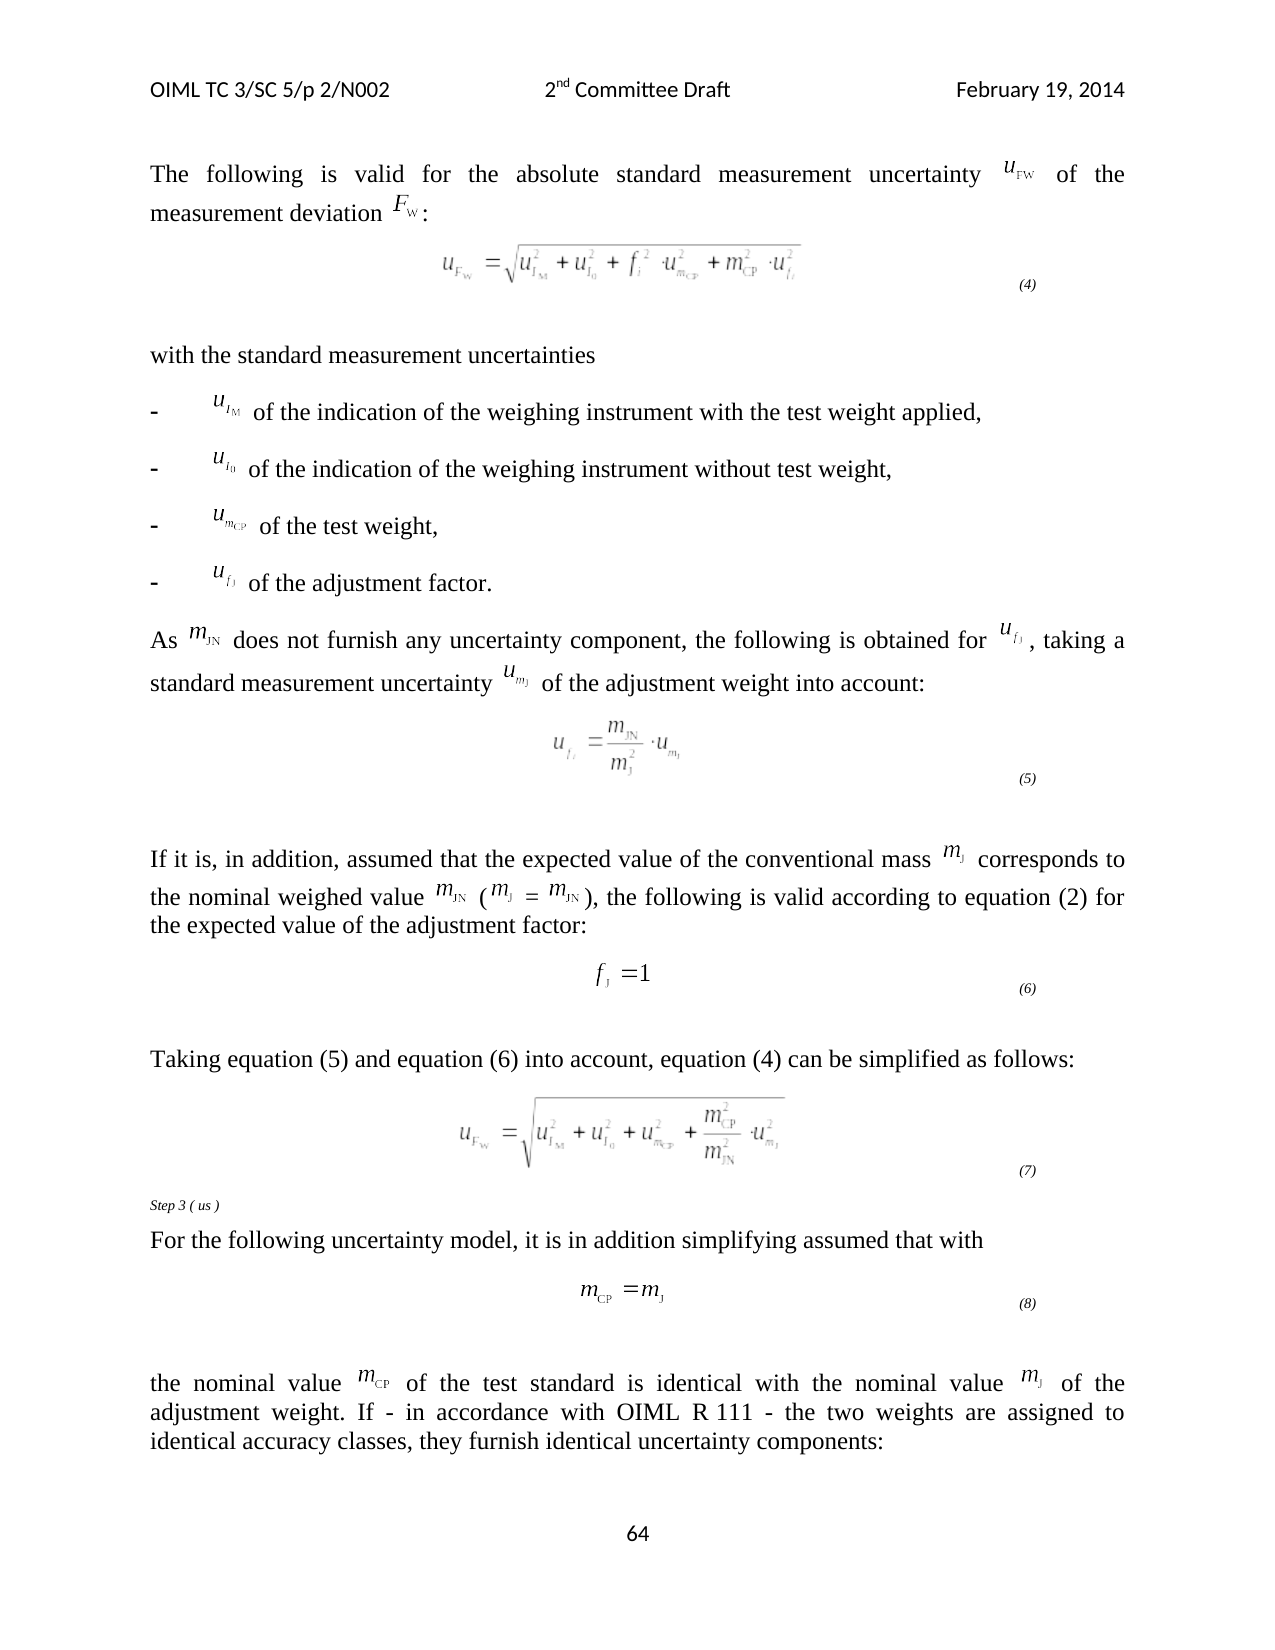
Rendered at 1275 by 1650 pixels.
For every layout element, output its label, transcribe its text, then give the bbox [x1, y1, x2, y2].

list of the indication of the weighing instrument without test weight, [150, 438, 1125, 483]
text The following is valid for the absolute standard measurement uncertainty of the measurement deviation : [150, 150, 1125, 226]
text (6) [150, 958, 1125, 996]
text Taking equation (5) and equation (6) into account, equation (4) can be simplified as follows: [150, 1044, 1125, 1073]
text the nominal value of the test standard is identical with the nominal value of the adjustment weight. If - in accordance with OIML R 111 - the two weights are assigned to identical accuracy classes, they furnish identical uncertainty components: [150, 1359, 1125, 1454]
list of the adjustment factor. [150, 552, 1125, 597]
text For the following uncertainty model, it is in addition simplifying assumed that with [150, 1226, 1125, 1254]
list of the indication of the weighing instrument with the test weight applied, [150, 382, 1125, 426]
text As does not furnish any uncertainty component, the following is obtained for , taking a standard measurement uncertainty of the adjustment weight into account: [150, 609, 1125, 697]
text (5) [150, 709, 1125, 787]
text Step 3 ( us ) [150, 1184, 1125, 1213]
list of the test weight, [150, 496, 1125, 540]
text with the standard measurement uncertainties [150, 340, 1125, 369]
text (4) [150, 239, 1125, 293]
text (8) [150, 1273, 1125, 1311]
text If it is, in addition, assumed that the expected value of the conventional mass corresponds to the nominal weighed value ( = ), the following is valid according to equation (2) for the expected value of the adjustment factor: [150, 834, 1125, 939]
text (7) [150, 1091, 1125, 1178]
